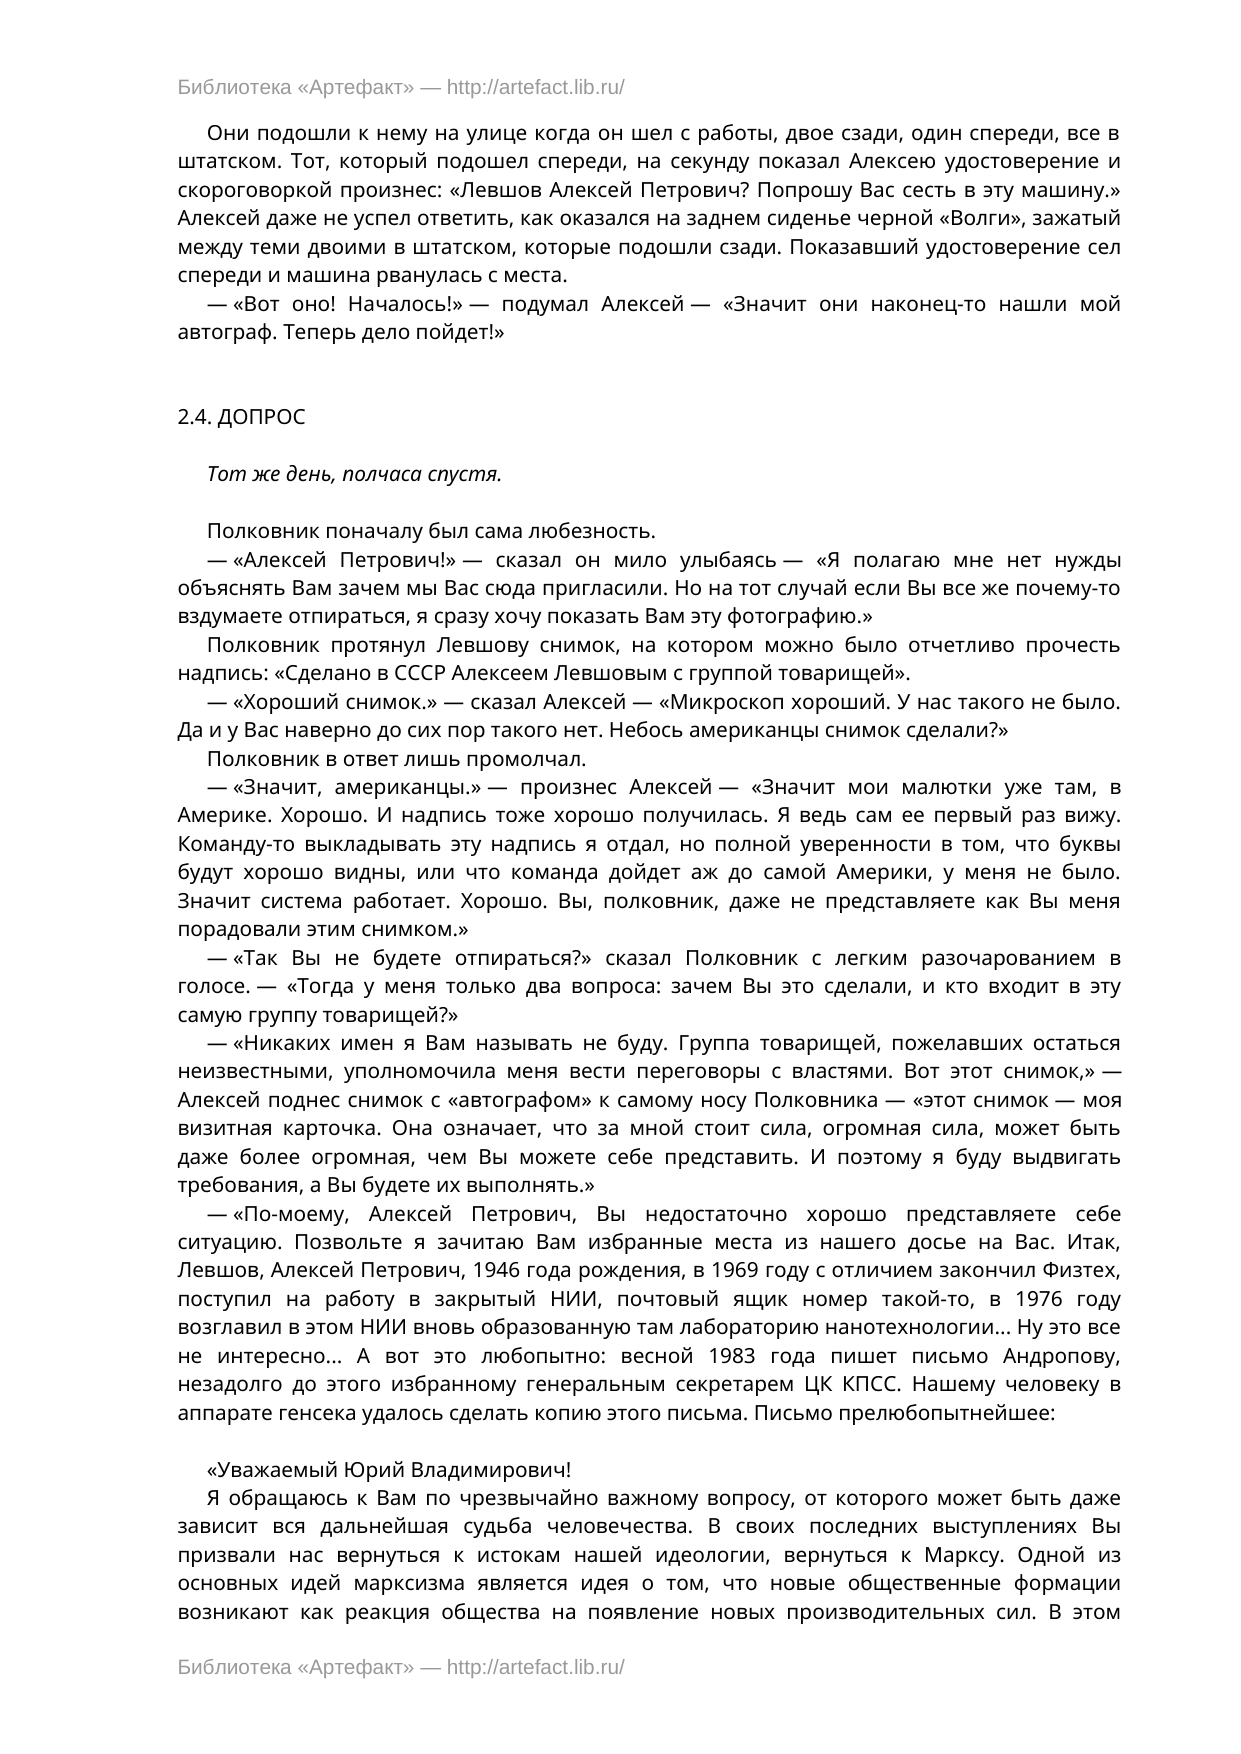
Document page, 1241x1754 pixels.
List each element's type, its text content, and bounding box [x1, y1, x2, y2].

text Они подошли к нему на улице когда он шел с работы, двое сзади, один спереди, все в штатском. Тот, который подошел спереди, на секунду показал Алексею удостоверение и скороговоркой произнес: «Левшов Алексей Петрович? Попрошу Вас сесть в эту машину.» Алексей даже не успел ответить, как оказался на заднем сиденье черной «Волги», зажатый между теми двоими в штатском, которые подошли сзади. Показавший удостоверение сел спереди и машина рванулась с места. [177, 118, 1122, 289]
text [177, 1483, 1122, 1625]
text Полковник в ответ лишь промолчал. [177, 744, 1122, 772]
text 2.4. ДОПРОС [177, 402, 1122, 431]
text «Уважаемый Юрий Владимирович! [177, 1455, 1122, 1483]
text — «По-моему, Алексей Петрович, Вы недостаточно хорошо представляете себе ситуацию. Позвольте я зачитаю Вам избранные места из нашего досье на Вас. Итак, Левшов, Алексей Петрович, 1946 года рождения, в 1969 году с отличием закончил Физтех, поступил на работу в закрытый НИИ, почтовый ящик номер такой-то, в 1976 году возглавил в этом НИИ вновь образованную там лабораторию нанотехнологии... Ну это все не интересно... А вот это любопытно: весной 1983 года пишет письмо Андропову, незадолго до этого избранному генеральным секретарем ЦК КПСС. Нашему человеку в аппарате генсека удалось сделать копию этого письма. Письмо прелюбопытнейшее: [177, 1199, 1122, 1426]
text Полковник поначалу был сама любезность. [177, 516, 1122, 545]
text — «Никаких имен я Вам называть не буду. Группа товарищей, пожелавших остаться неизвестными, уполномочила меня вести переговоры с властями. Вот этот снимок,» — Алексей поднес снимок с «автографом» к самому носу Полковника — «этот снимок — моя визитная карточка. Она означает, что за мной стоит сила, огромная сила, может быть даже более огромная, чем Вы можете себе представить. И поэтому я буду выдвигать требования, а Вы будете их выполнять.» [177, 1028, 1122, 1199]
text — «Вот оно! Началось!» — подумал Алексей — «Значит они наконец-то нашли мой автограф. Теперь дело пойдет!» [177, 289, 1122, 346]
text — «Так Вы не будете отпираться?» сказал Полковник с легким разочарованием в голосе. — «Тогда у меня только два вопроса: зачем Вы это сделали, и кто входит в эту самую группу товарищей?» [177, 943, 1122, 1028]
text — «Значит, американцы.» — произнес Алексей — «Значит мои малютки уже там, в Америке. Хорошо. И надпись тоже хорошо получилась. Я ведь сам ее первый раз вижу. Команду-то выкладывать эту надпись я отдал, но полной уверенности в том, что буквы будут хорошо видны, или что команда дойдет аж до самой Америки, у меня не было. Значит система работает. Хорошо. Вы, полковник, даже не представляете как Вы меня порадовали этим снимком.» [177, 772, 1122, 943]
text — «Хороший снимок.» — сказал Алексей — «Микроскоп хороший. У нас такого не было. Да и у Вас наверно до сих пор такого нет. Небось американцы снимок сделали?» [177, 687, 1122, 744]
text Тот же день, полчаса спустя. [177, 459, 1122, 488]
text — «Алексей Петрович!» — сказал он мило улыбаясь — «Я полагаю мне нет нужды объяснять Вам зачем мы Вас сюда пригласили. Но на тот случай если Вы все же почему-то вздумаете отпираться, я сразу хочу показать Вам эту фотографию.» [177, 545, 1122, 630]
text Полковник протянул Левшову снимок, на котором можно было отчетливо прочесть надпись: «Сделано в СССР Алексеем Левшовым с группой товарищей». [177, 630, 1122, 687]
